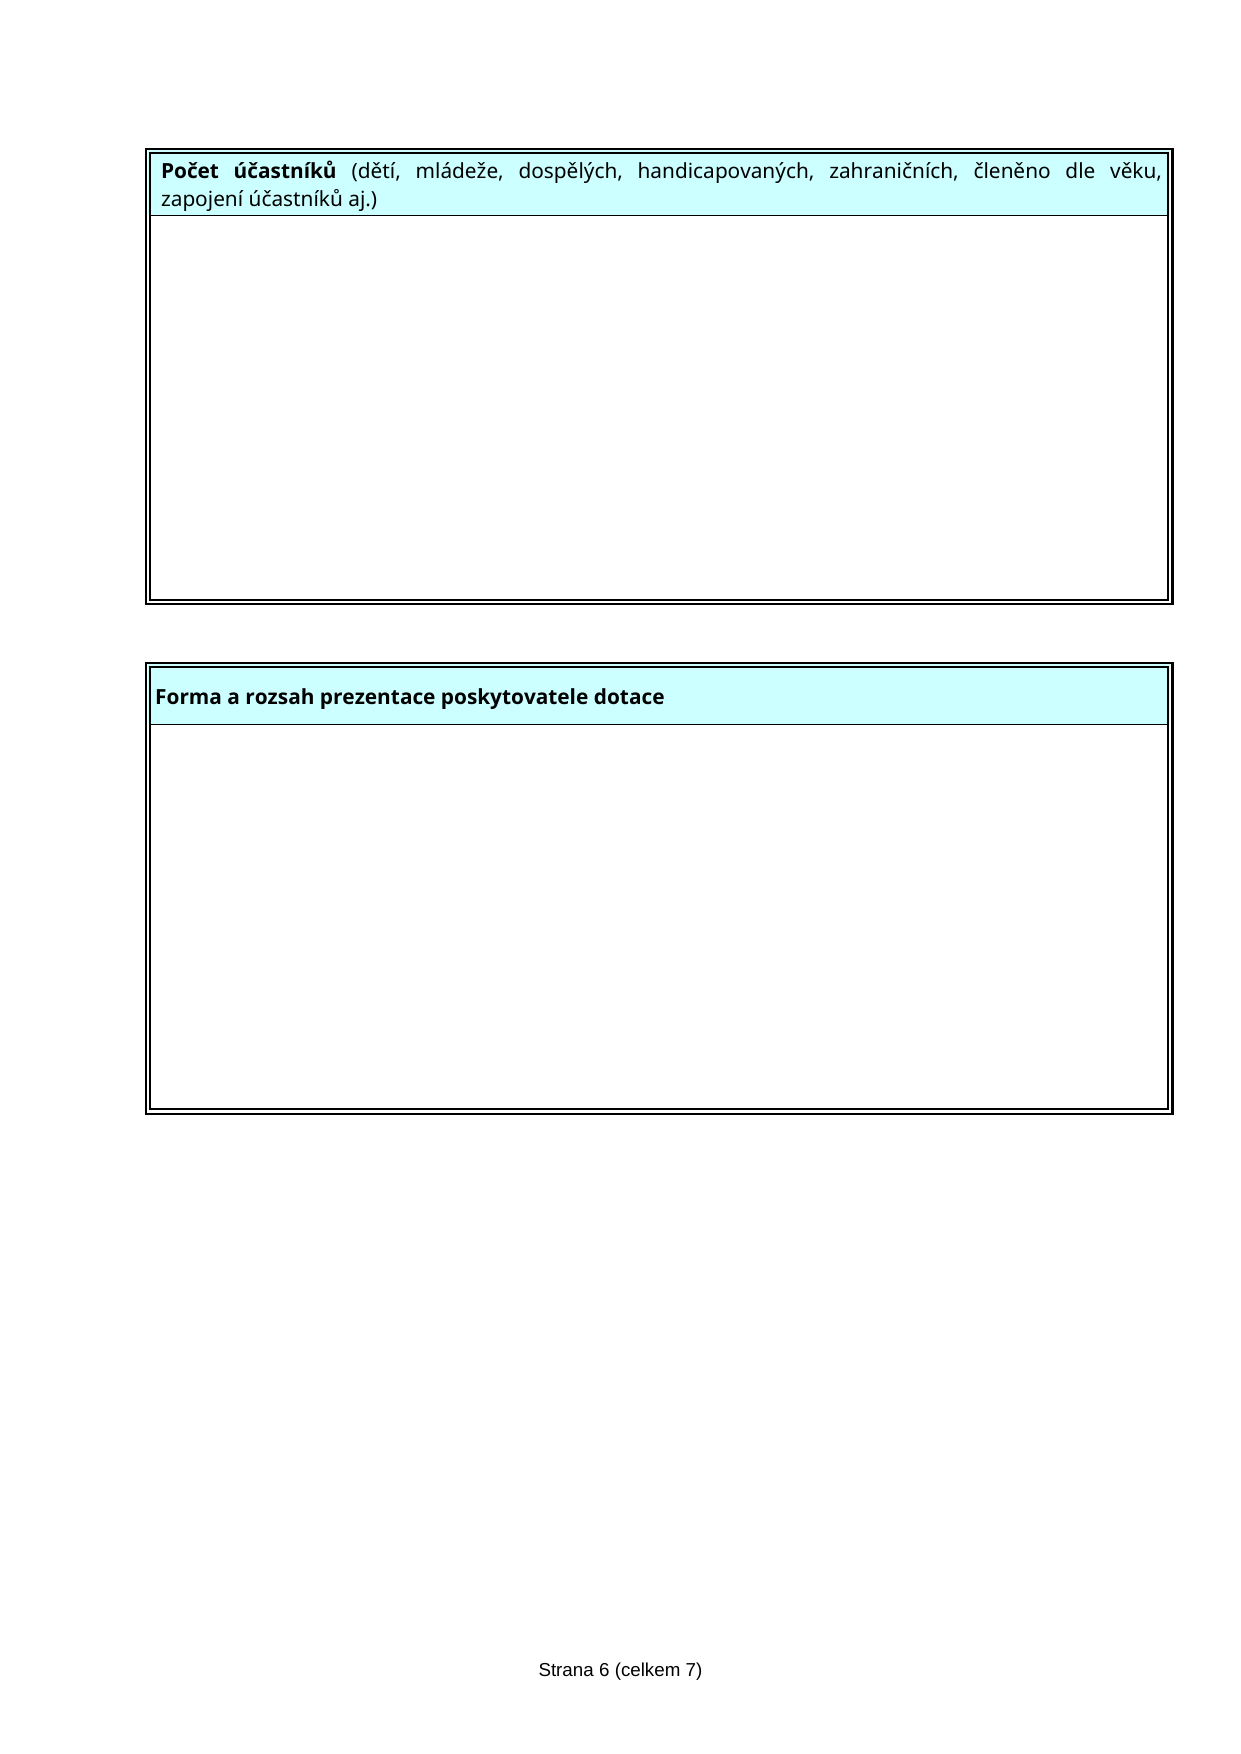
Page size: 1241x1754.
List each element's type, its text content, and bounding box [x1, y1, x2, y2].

table_header Forma a rozsah prezentace poskytovatele dotace [151, 668, 1167, 724]
table_header Počet účastníků (dětí, mládeže, dospělých, handicapovaných, zahraničních, členěno dle věku, zapojení účastníků aj.) [151, 154, 1167, 215]
table_cell [151, 216, 1167, 599]
table_cell [151, 725, 1167, 1108]
